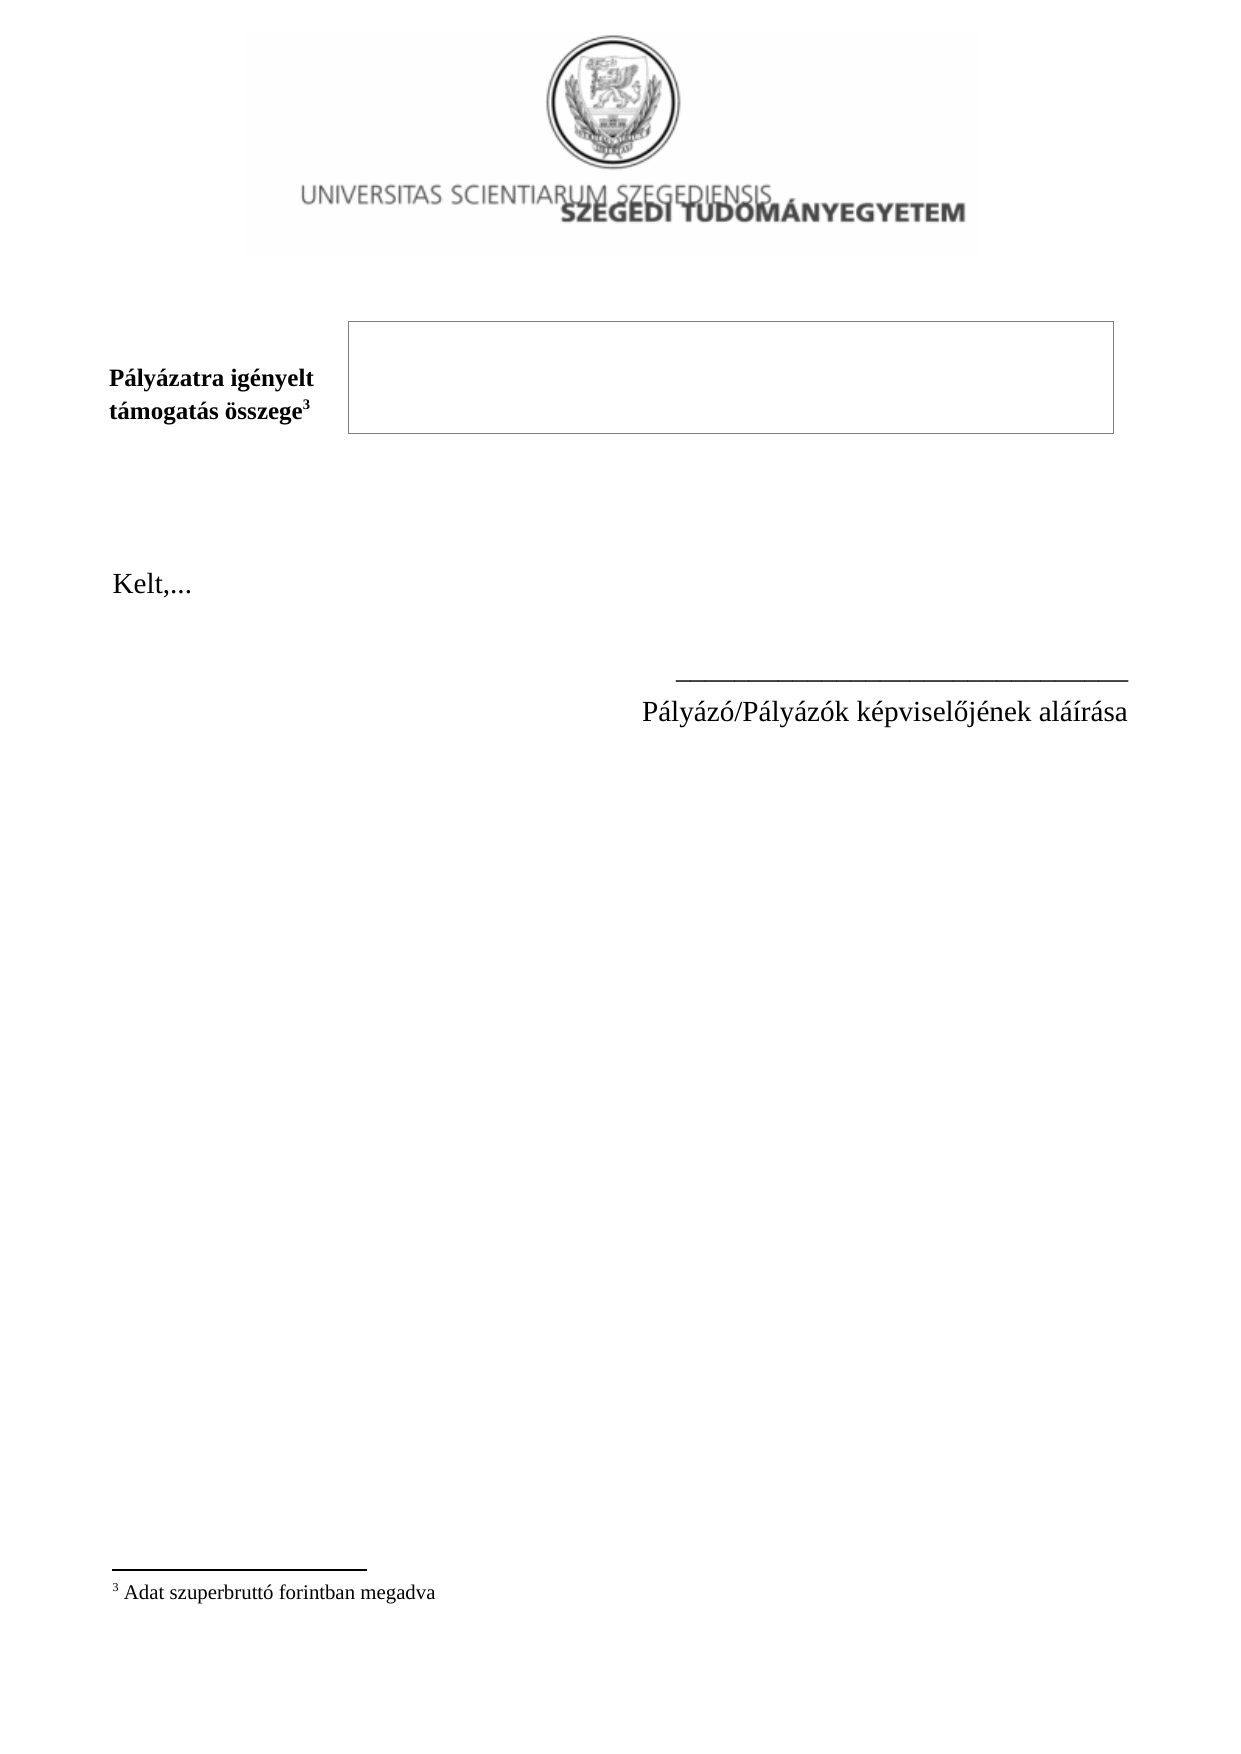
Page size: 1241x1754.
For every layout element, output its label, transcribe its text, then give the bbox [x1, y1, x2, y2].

text _______________________________ [112, 651, 1128, 685]
text Pályázó/Pályázók képviselőjének aláírása [112, 694, 1128, 728]
table_header [349, 322, 1113, 433]
text Kelt,... [112, 566, 1128, 599]
table_header Pályázatra igényelt támogatás összege [98, 321, 348, 433]
